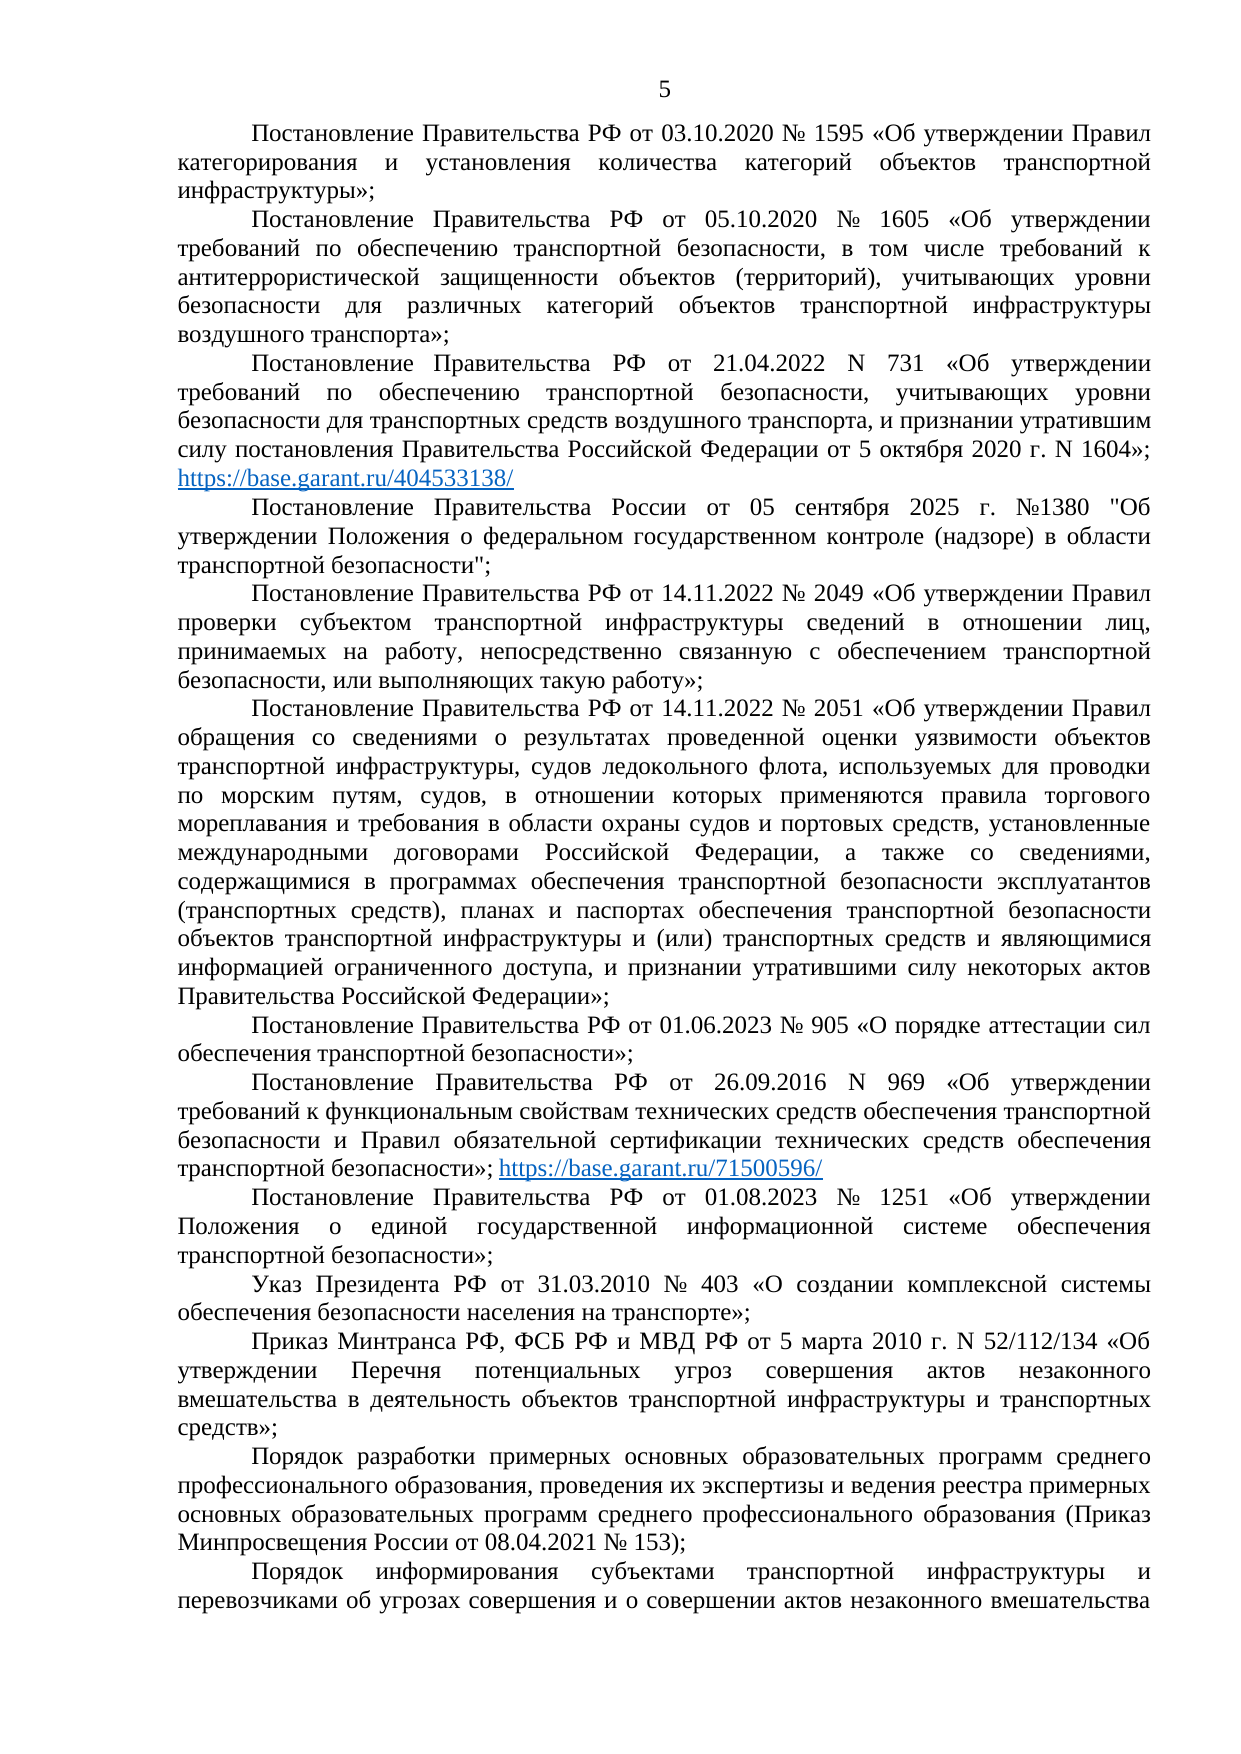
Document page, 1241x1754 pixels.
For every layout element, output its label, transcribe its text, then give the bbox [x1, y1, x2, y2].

text Постановление Правительства РФ от 01.08.2023 № 1251 «Об утверждении Положения о единой государственной информационной системе обеспечения транспортной безопасности»; [177, 1182, 1152, 1269]
text Постановление Правительства РФ от 14.11.2022 № 2051 «Об утверждении Правил обращения со сведениями о результатах проведенной оценки уязвимости объектов транспортной инфраструктуры, судов ледокольного флота, используемых для проводки по морским путям, судов, в отношении которых применяются правила торгового мореплавания и требования в области охраны судов и портовых средств, установленные международными договорами Российской Федерации, а также со сведениями, содержащимися в программах обеспечения транспортной безопасности эксплуатантов (транспортных средств), планах и паспортах обеспечения транспортной безопасности объектов транспортной инфраструктуры и (или) транспортных средств и являющимися информацией ограниченного доступа, и признании утратившими силу некоторых актов Правительства Российской Федерации»; [177, 693, 1152, 1010]
text Порядок разработки примерных основных образовательных программ среднего профессионального образования, проведения их экспертизы и ведения реестра примерных основных образовательных программ среднего профессионального образования (Приказ Минпросвещения России от 08.04.2021 № 153); [177, 1441, 1152, 1556]
text Постановление Правительства России от 05 сентября 2025 г. №1380 "Об утверждении Положения о федеральном государственном контроле (надзоре) в области транспортной безопасности"; [177, 492, 1152, 578]
text Постановление Правительства РФ от 14.11.2022 № 2049 «Об утверждении Правил проверки субъектом транспортной инфраструктуры сведений в отношении лиц, принимаемых на работу, непосредственно связанную с обеспечением транспортной безопасности, или выполняющих такую работу»; [177, 578, 1152, 693]
text Постановление Правительства РФ от 05.10.2020 № 1605 «Об утверждении требований по обеспечению транспортной безопасности, в том числе требований к антитеррористической защищенности объектов (территорий), учитывающих уровни безопасности для различных категорий объектов транспортной инфраструктуры воздушного транспорта»; [177, 204, 1152, 348]
text Постановление Правительства РФ от 01.06.2023 № 905 «О порядке аттестации сил обеспечения транспортной безопасности»; [177, 1010, 1152, 1067]
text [177, 1556, 1152, 1614]
text Постановление Правительства РФ от 21.04.2022 N 731 «Об утверждении требований по обеспечению транспортной безопасности, учитывающих уровни безопасности для транспортных средств воздушного транспорта, и признании утратившим силу постановления Правительства Российской Федерации от 5 октября 2020 г. N 1604»; https://base.garant.ru/404533138/ [177, 348, 1152, 492]
text Указ Президента РФ от 31.03.2010 № 403 «О создании комплексной системы обеспечения безопасности населения на транспорте»; [177, 1269, 1152, 1326]
text Постановление Правительства РФ от 03.10.2020 № 1595 «Об утверждении Правил категорирования и установления количества категорий объектов транспортной инфраструктуры»; [177, 118, 1152, 204]
text Постановление Правительства РФ от 26.09.2016 N 969 «Об утверждении требований к функциональным свойствам технических средств обеспечения транспортной безопасности и Правил обязательной сертификации технических средств обеспечения транспортной безопасности»; https://base.garant.ru/71500596/ [177, 1067, 1152, 1182]
text Приказ Минтранса РФ, ФСБ РФ и МВД РФ от 5 марта 2010 г. N 52/112/134 «Об утверждении Перечня потенциальных угроз совершения актов незаконного вмешательства в деятельность объектов транспортной инфраструктуры и транспортных средств»; [177, 1326, 1152, 1441]
